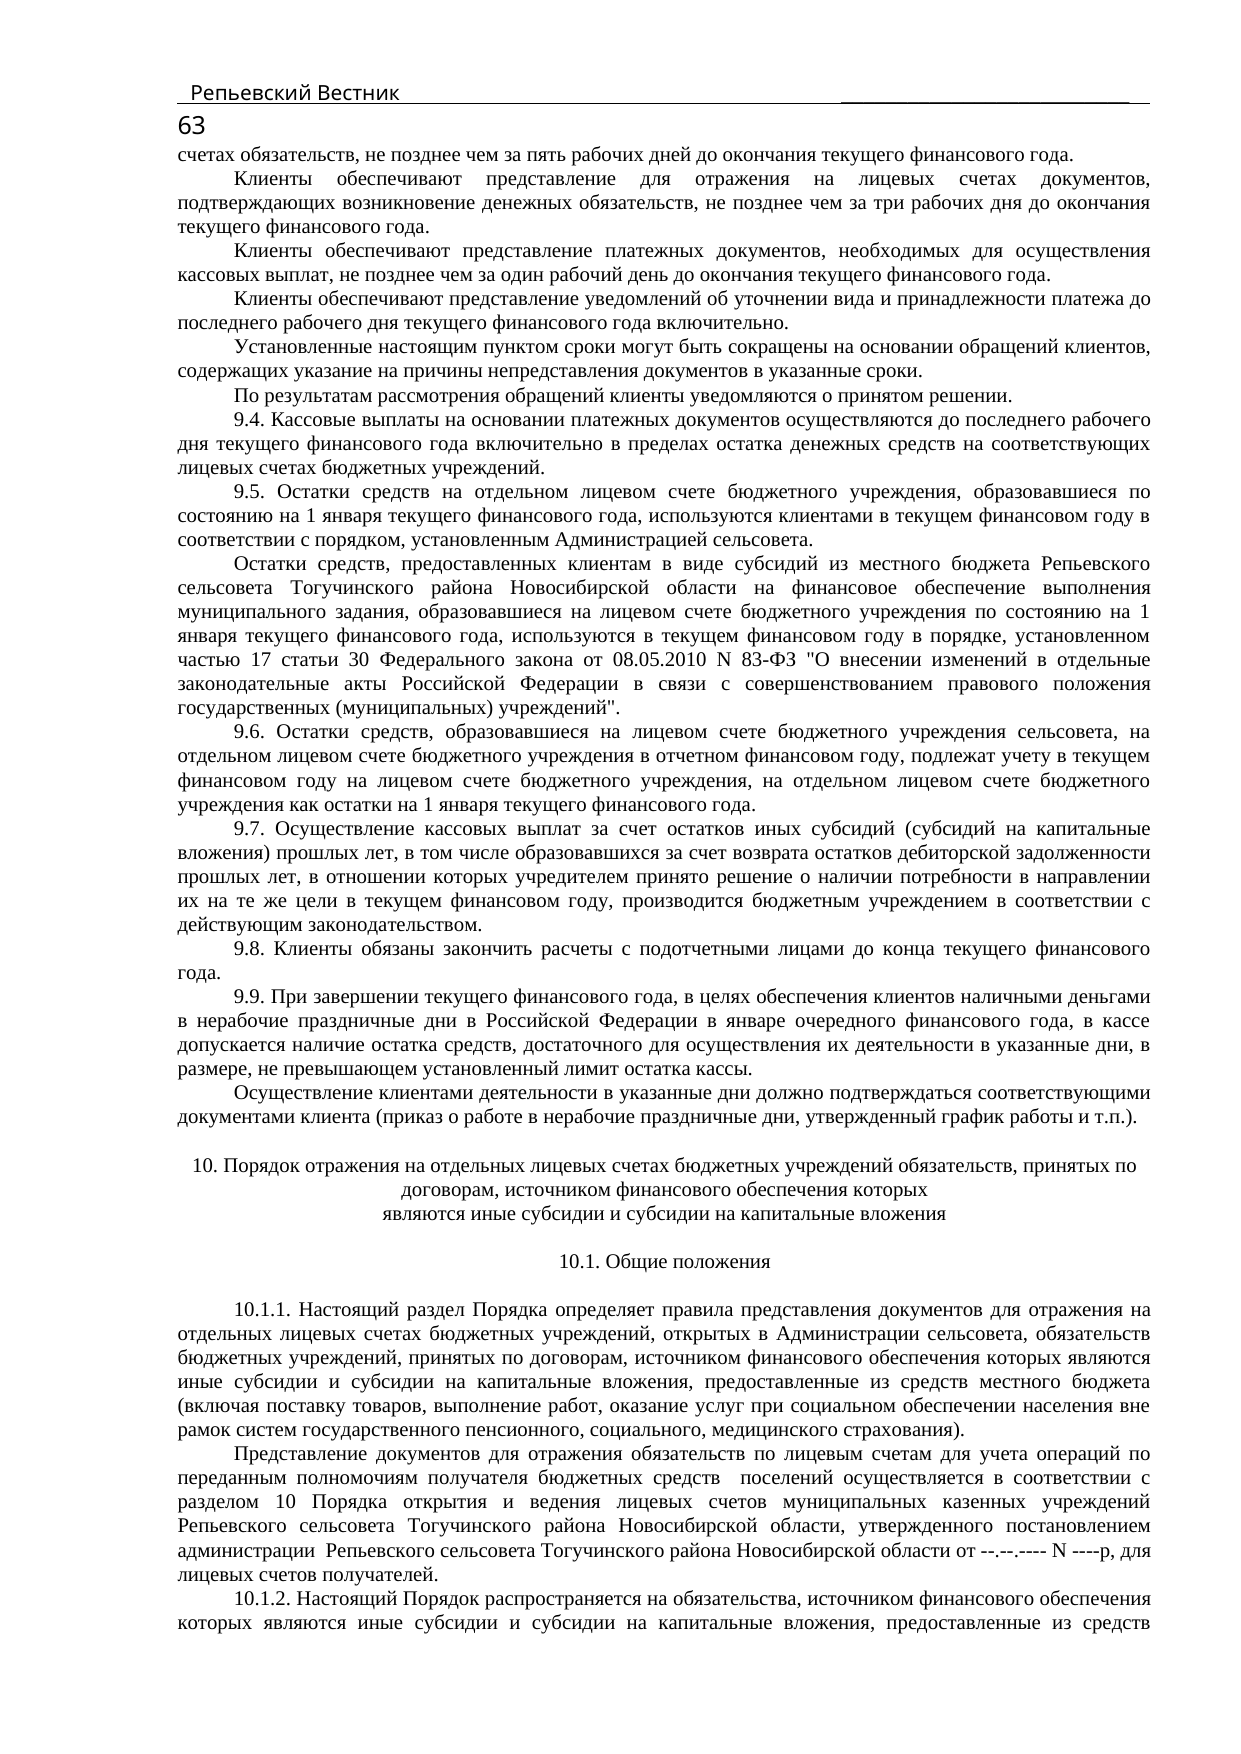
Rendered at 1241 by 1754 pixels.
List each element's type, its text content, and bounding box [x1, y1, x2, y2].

text Клиенты обеспечивают представление платежных документов, необходимых для осуществления кассовых выплат, не позднее чем за один рабочий день до окончания текущего финансового года. [177, 238, 1152, 286]
text 9.6. Остатки средств, образовавшиеся на лицевом счете бюджетного учреждения сельсовета, на отдельном лицевом счете бюджетного учреждения в отчетном финансовом году, подлежат учету в текущем финансовом году на лицевом счете бюджетного учреждения, на отдельном лицевом счете бюджетного учреждения как остатки на 1 января текущего финансового года. [177, 719, 1152, 816]
text Клиенты обеспечивают представление уведомлений об уточнении вида и принадлежности платежа до последнего рабочего дня текущего финансового года включительно. [177, 286, 1152, 334]
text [177, 1586, 1152, 1634]
text 9.8. Клиенты обязаны закончить расчеты с подотчетными лицами до конца текущего финансового года. [177, 936, 1152, 984]
text 9.7. Осуществление кассовых выплат за счет остатков иных субсидий (субсидий на капитальные вложения) прошлых лет, в том числе образовавшихся за счет возврата остатков дебиторской задолженности прошлых лет, в отношении которых учредителем принято решение о наличии потребности в направлении их на те же цели в текущем финансовом году, производится бюджетным учреждением в соответствии с действующим законодательством. [177, 816, 1152, 936]
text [177, 142, 1152, 166]
text являются иные субсидии и субсидии на капитальные вложения [177, 1201, 1152, 1225]
text Представление документов для отражения обязательств по лицевым счетам для учета операций по переданным полномочиям получателя бюджетных средств поселений осуществляется в соответствии с разделом 10 Порядка открытия и ведения лицевых счетов муниципальных казенных учреждений Репьевского сельсовета Тогучинского района Новосибирской области, утвержденного постановлением администрации Репьевского сельсовета Тогучинского района Новосибирской области от --.--.---- N ----р, для лицевых счетов получателей. [177, 1441, 1152, 1586]
text 9.4. Кассовые выплаты на основании платежных документов осуществляются до последнего рабочего дня текущего финансового года включительно в пределах остатка денежных средств на соответствующих лицевых счетах бюджетных учреждений. [177, 407, 1152, 479]
text Остатки средств, предоставленных клиентам в виде субсидий из местного бюджета Репьевского сельсовета Тогучинского района Новосибирской области на финансовое обеспечение выполнения муниципального задания, образовавшиеся на лицевом счете бюджетного учреждения по состоянию на 1 января текущего финансового года, используются в текущем финансовом году в порядке, установленном частью 17 статьи 30 Федерального закона от 08.05.2010 N 83-ФЗ "О внесении изменений в отдельные законодательные акты Российской Федерации в связи с совершенствованием правового положения государственных (муниципальных) учреждений". [177, 551, 1152, 719]
text 10. Порядок отражения на отдельных лицевых счетах бюджетных учреждений обязательств, принятых по договорам, источником финансового обеспечения которых [177, 1152, 1152, 1201]
text 10.1. Общие положения [177, 1249, 1152, 1273]
text 10.1.1. Настоящий раздел Порядка определяет правила представления документов для отражения на отдельных лицевых счетах бюджетных учреждений, открытых в Администрации сельсовета, обязательств бюджетных учреждений, принятых по договорам, источником финансового обеспечения которых являются иные субсидии и субсидии на капитальные вложения, предоставленные из средств местного бюджета (включая поставку товаров, выполнение работ, оказание услуг при социальном обеспечении населения вне рамок систем государственного пенсионного, социального, медицинского страхования). [177, 1297, 1152, 1441]
text 9.5. Остатки средств на отдельном лицевом счете бюджетного учреждения, образовавшиеся по состоянию на 1 января текущего финансового года, используются клиентами в текущем финансовом году в соответствии с порядком, установленным Администрацией сельсовета. [177, 479, 1152, 551]
text По результатам рассмотрения обращений клиенты уведомляются о принятом решении. [177, 382, 1152, 407]
text Клиенты обеспечивают представление для отражения на лицевых счетах документов, подтверждающих возникновение денежных обязательств, не позднее чем за три рабочих дня до окончания текущего финансового года. [177, 166, 1152, 238]
text Осуществление клиентами деятельности в указанные дни должно подтверждаться соответствующими документами клиента (приказ о работе в нерабочие праздничные дни, утвержденный график работы и т.п.). [177, 1080, 1152, 1128]
text 9.9. При завершении текущего финансового года, в целях обеспечения клиентов наличными деньгами в нерабочие праздничные дни в Российской Федерации в январе очередного финансового года, в кассе допускается наличие остатка средств, достаточного для осуществления их деятельности в указанные дни, в размере, не превышающем установленный лимит остатка кассы. [177, 984, 1152, 1080]
text Установленные настоящим пунктом сроки могут быть сокращены на основании обращений клиентов, содержащих указание на причины непредставления документов в указанные сроки. [177, 334, 1152, 382]
